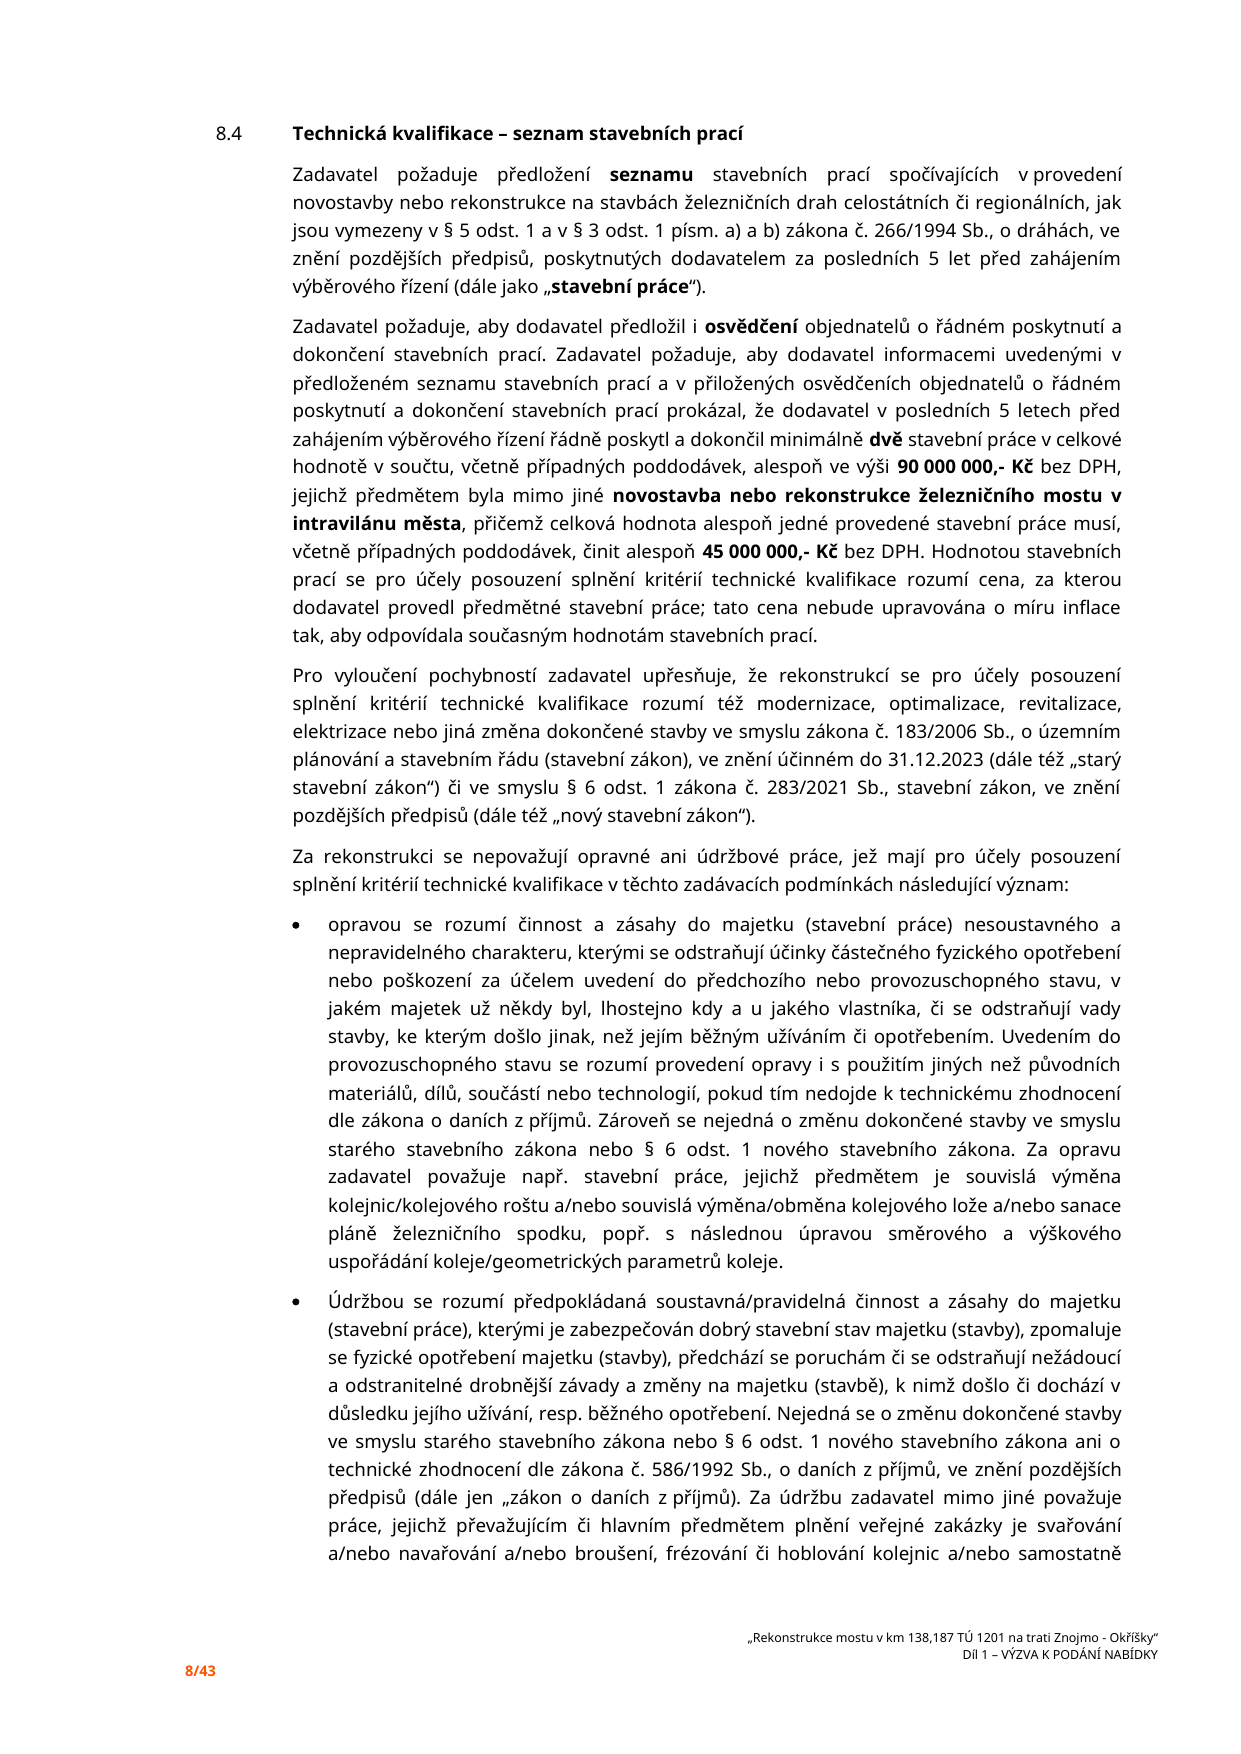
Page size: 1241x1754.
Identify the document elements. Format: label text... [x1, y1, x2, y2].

text Pro vyloučení pochybností zadavatel upřesňuje, že rekonstrukcí se pro účely posouzení splnění kritérií technické kvalifikace rozumí též modernizace, optimalizace, revitalizace, elektrizace nebo jiná změna dokončené stavby ve smyslu zákona č. 183/2006 Sb., o územním plánování a stavebním řádu (stavební zákon), ve znění účinném do 31.12.2023 (dále též „starý stavební zákon“) či ve smyslu § 6 odst. 1 zákona č. 283/2021 Sb., stavební zákon, ve znění pozdějších předpisů (dále též „nový stavební zákon“). [292, 662, 1122, 828]
text Zadavatel požaduje předložení seznamu stavebních prací spočívajících v provedení novostavby nebo rekonstrukce na stavbách železničních drah celostátních či regionálních, jak jsou vymezeny v § 5 odst. 1 a v § 3 odst. 1 písm. a) a b) zákona č. 266/1994 Sb., o dráhách, ve znění pozdějších předpisů, poskytnutých dodavatelem za posledních 5 let před zahájením výběrového řízení (dále jako „stavební práce“). [292, 161, 1122, 299]
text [292, 1288, 1122, 1566]
text Technická kvalifikace – seznam stavebních prací [216, 121, 1122, 146]
text opravou se rozumí činnost a zásahy do majetku (stavební práce) nesoustavného a nepravidelného charakteru, kterými se odstraňují účinky částečného fyzického opotřebení nebo poškození za účelem uvedení do předchozího nebo provozuschopného stavu, v jakém majetek už někdy byl, lhostejno kdy a u jakého vlastníka, či se odstraňují vady stavby, ke kterým došlo jinak, než jejím běžným užíváním či opotřebením. Uvedením do provozuschopného stavu se rozumí provedení opravy i s použitím jiných než původních materiálů, dílů, součástí nebo technologií, pokud tím nedojde k technickému zhodnocení dle zákona o daních z příjmů. Zároveň se nejedná o změnu dokončené stavby ve smyslu starého stavebního zákona nebo § 6 odst. 1 nového stavebního zákona. Za opravu zadavatel považuje např. stavební práce, jejichž předmětem je souvislá výměna kolejnic/kolejového roštu a/nebo souvislá výměna/obměna kolejového lože a/nebo sanace pláně železničního spodku, popř. s následnou úpravou směrového a výškového uspořádání koleje/geometrických parametrů koleje. [292, 912, 1122, 1273]
text Zadavatel požaduje, aby dodavatel předložil i osvědčení objednatelů o řádném poskytnutí a dokončení stavebních prací. Zadavatel požaduje, aby dodavatel informacemi uvedenými v předloženém seznamu stavebních prací a v přiložených osvědčeních objednatelů o řádném poskytnutí a dokončení stavebních prací prokázal, že dodavatel v posledních 5 letech před zahájením výběrového řízení řádně poskytl a dokončil minimálně dvě stavební práce v celkové hodnotě v součtu, včetně případných poddodávek, alespoň ve výši 90 000 000,- Kč bez DPH, jejichž předmětem byla mimo jiné novostavba nebo rekonstrukce železničního mostu v intravilánu města, přičemž celková hodnota alespoň jedné provedené stavební práce musí, včetně případných poddodávek, činit alespoň 45 000 000,- Kč bez DPH. Hodnotou stavebních prací se pro účely posouzení splnění kritérií technické kvalifikace rozumí cena, za kterou dodavatel provedl předmětné stavební práce; tato cena nebude upravována o míru inflace tak, aby odpovídala současným hodnotám stavebních prací. [292, 314, 1122, 647]
text Za rekonstrukci se nepovažují opravné ani údržbové práce, jež mají pro účely posouzení splnění kritérií technické kvalifikace v těchto zadávacích podmínkách následující význam: [292, 843, 1122, 897]
